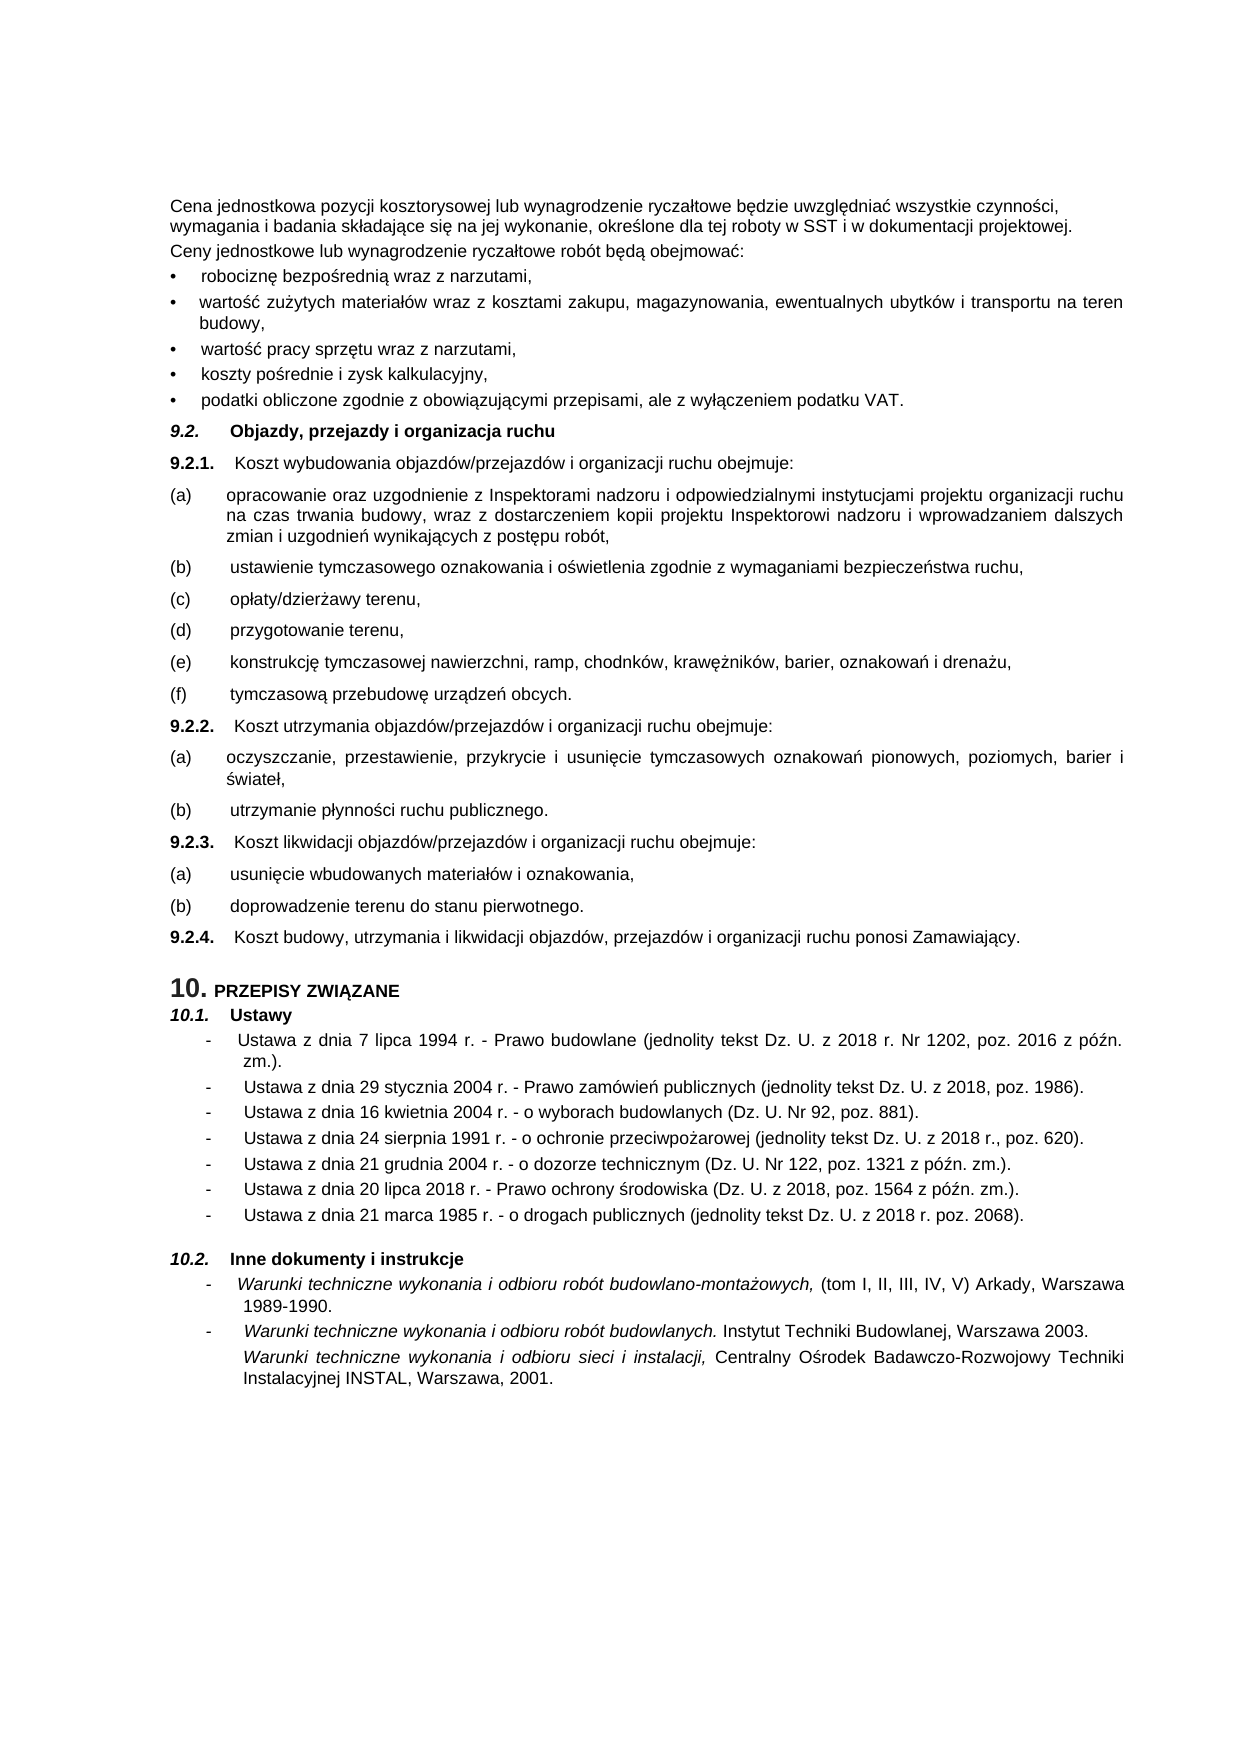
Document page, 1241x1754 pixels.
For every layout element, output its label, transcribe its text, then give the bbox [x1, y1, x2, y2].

list Ustawa z dnia 29 stycznia 2004 r. - Prawo zamówień publicznych (jednolity tekst Dz. U. z 2018, poz. 1986). [170, 1077, 1124, 1097]
list Objazdy, przejazdy i organizacja ruchu [170, 421, 1124, 442]
list Koszt budowy, utrzymania i likwidacji objazdów, przejazdów i organizacji ruchu ponosi Zamawiający. [170, 927, 1124, 948]
list opłaty/dzierżawy terenu, [170, 588, 1124, 609]
list Ustawa z dnia 16 kwietnia 2004 r. - o wyborach budowlanych (Dz. U. Nr 92, poz. 881). [170, 1102, 1124, 1123]
list Ustawa z dnia 21 marca 1985 r. - o drogach publicznych (jednolity tekst Dz. U. z 2018 r. poz. 2068). [170, 1204, 1124, 1225]
list przygotowanie terenu, [170, 620, 1124, 640]
list robociznę bezpośrednią wraz z narzutami, [170, 266, 1124, 286]
list Koszt utrzymania objazdów/przejazdów i organizacji ruchu obejmuje: [170, 715, 1124, 736]
list PRZEPISY ZWIĄZANE [170, 972, 1124, 1003]
list usunięcie wbudowanych materiałów i oznakowania, [170, 864, 1124, 884]
text Warunki techniczne wykonania i odbioru sieci i instalacji, Centralny Ośrodek Badawczo-Rozwojowy Techniki Instalacyjnej INSTAL, Warszawa, 2001. [243, 1347, 1124, 1388]
list wartość zużytych materiałów wraz z kosztami zakupu, magazynowania, ewentualnych ubytków i transportu na teren budowy, [170, 292, 1124, 333]
text Ceny jednostkowe lub wynagrodzenie ryczałtowe robót będą obejmować: [170, 241, 1124, 261]
list Warunki techniczne wykonania i odbioru robót budowlanych. Instytut Techniki Budowlanej, Warszawa 2003. [170, 1321, 1124, 1341]
list podatki obliczone zgodnie z obowiązującymi przepisami, ale z wyłączeniem podatku VAT. [170, 389, 1124, 410]
list Ustawy [170, 1004, 1124, 1025]
list Ustawa z dnia 20 lipca 2018 r. - Prawo ochrony środowiska (Dz. U. z 2018, poz. 1564 z późn. zm.). [170, 1179, 1124, 1199]
list konstrukcję tymczasowej nawierzchni, ramp, chodnków, krawężników, barier, oznakowań i drenażu, [170, 652, 1124, 672]
list Ustawa z dnia 7 lipca 1994 r. - Prawo budowlane (jednolity tekst Dz. U. z 2018 r. Nr 1202, poz. 2016 z późn. zm.). [205, 1030, 1124, 1072]
list Warunki techniczne wykonania i odbioru robót budowlano-montażowych, (tom I, II, III, IV, V) Arkady, Warszawa 1989-1990. [205, 1274, 1124, 1316]
list opracowanie oraz uzgodnienie z Inspektorami nadzoru i odpowiedzialnymi instytucjami projektu organizacji ruchu na czas trwania budowy, wraz z dostarczeniem kopii projektu Inspektorowi nadzoru i wprowadzaniem dalszych zmian i uzgodnień wynikających z postępu robót, [170, 485, 1124, 546]
list Ustawa z dnia 21 grudnia 2004 r. - o dozorze technicznym (Dz. U. Nr 122, poz. 1321 z późn. zm.). [170, 1153, 1124, 1174]
list doprowadzenie terenu do stanu pierwotnego. [170, 896, 1124, 916]
list Koszt likwidacji objazdów/przejazdów i organizacji ruchu obejmuje: [170, 832, 1124, 852]
list utrzymanie płynności ruchu publicznego. [170, 800, 1124, 821]
list koszty pośrednie i zysk kalkulacyjny, [170, 364, 1124, 384]
list wartość pracy sprzętu wraz z narzutami, [170, 338, 1124, 359]
text Cena jednostkowa pozycji kosztorysowej lub wynagrodzenie ryczałtowe będzie uwzględniać wszystkie czynności, wymagania i badania składające się na jej wykonanie, określone dla tej roboty w SST i w dokumentacji projektowej. [170, 196, 1124, 236]
list oczyszczanie, przestawienie, przykrycie i usunięcie tymczasowych oznakowań pionowych, poziomych, barier i świateł, [170, 747, 1124, 789]
list ustawienie tymczasowego oznakowania i oświetlenia zgodnie z wymaganiami bezpieczeństwa ruchu, [170, 556, 1124, 577]
list Koszt wybudowania objazdów/przejazdów i organizacji ruchu obejmuje: [170, 453, 1124, 473]
list tymczasową przebudowę urządzeń obcych. [170, 683, 1124, 704]
list Ustawa z dnia 24 sierpnia 1991 r. - o ochronie przeciwpożarowej (jednolity tekst Dz. U. z 2018 r., poz. 620). [170, 1128, 1124, 1148]
list Inne dokumenty i instrukcje [170, 1249, 1124, 1269]
